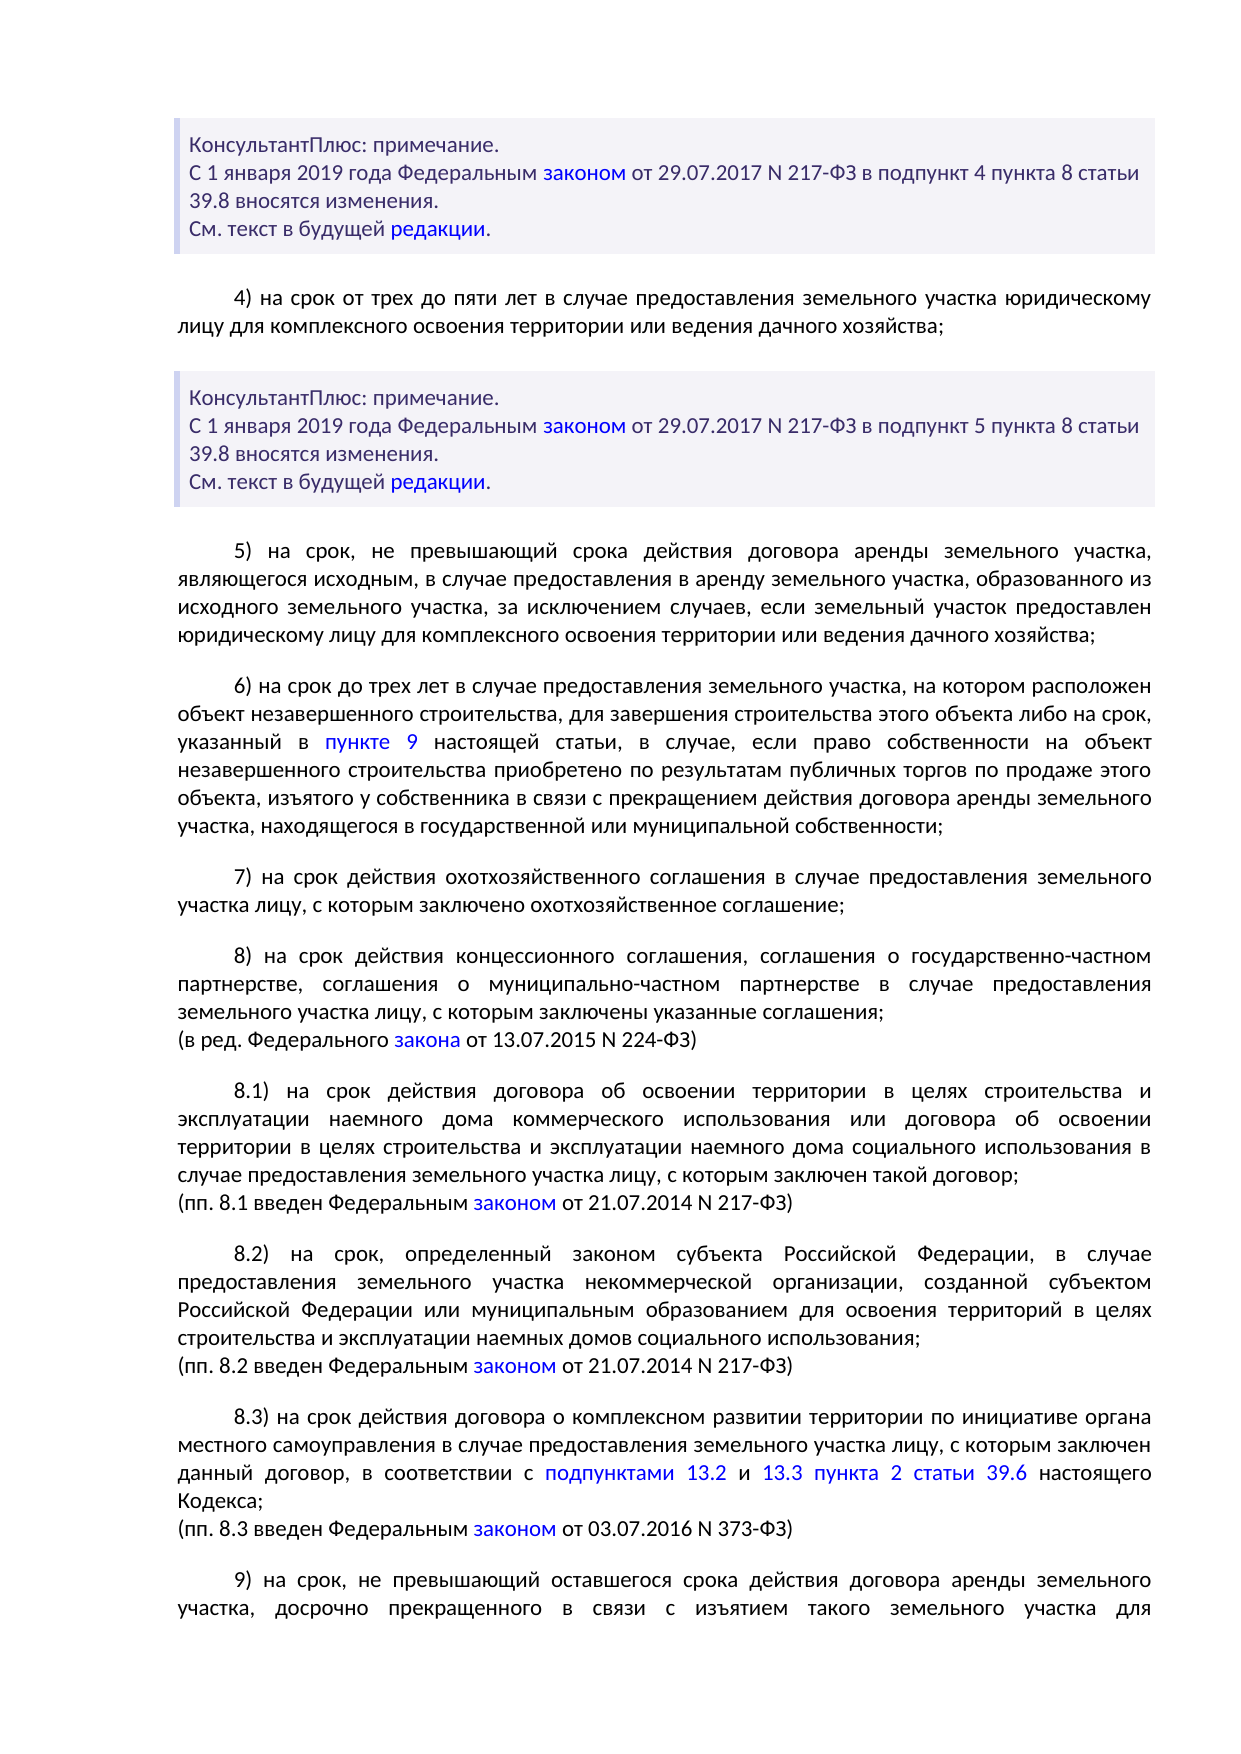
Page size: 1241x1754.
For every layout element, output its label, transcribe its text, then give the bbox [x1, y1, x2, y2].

text 5) на срок, не превышающий срока действия договора аренды земельного участка, являющегося исходным, в случае предоставления в аренду земельного участка, образованного из исходного земельного участка, за исключением случаев, если земельный участок предоставлен юридическому лицу для комплексного освоения территории или ведения дачного хозяйства; [177, 536, 1152, 648]
text (пп. 8.3 введен Федеральным законом от 03.07.2016 N 373-ФЗ) [177, 1514, 1152, 1542]
text 8) на срок действия концессионного соглашения, соглашения о государственно-частном партнерстве, соглашения о муниципально-частном партнерстве в случае предоставления земельного участка лицу, с которым заключены указанные соглашения; [177, 941, 1152, 1025]
table_header КонсультантПлюс: примечание. С 1 января 2019 года Федеральным законом от 29.07.2017 N 217-ФЗ в подпункт 5 пункта 8 статьи 39.8 вносятся изменения. См. текст в будущей редакции. [180, 371, 1149, 507]
text 8.1) на срок действия договора об освоении территории в целях строительства и эксплуатации наемного дома коммерческого использования или договора об освоении территории в целях строительства и эксплуатации наемного дома социального использования в случае предоставления земельного участка лицу, с которым заключен такой договор; [177, 1076, 1152, 1188]
text 8.3) на срок действия договора о комплексном развитии территории по инициативе органа местного самоуправления в случае предоставления земельного участка лицу, с которым заключен данный договор, в соответствии с подпунктами 13.2 и 13.3 пункта 2 статьи 39.6 настоящего Кодекса; [177, 1402, 1152, 1514]
text 4) на срок от трех до пяти лет в случае предоставления земельного участка юридическому лицу для комплексного освоения территории или ведения дачного хозяйства; [177, 283, 1152, 339]
text (пп. 8.1 введен Федеральным законом от 21.07.2014 N 217-ФЗ) [177, 1188, 1152, 1216]
table_header КонсультантПлюс: примечание. С 1 января 2019 года Федеральным законом от 29.07.2017 N 217-ФЗ в подпункт 4 пункта 8 статьи 39.8 вносятся изменения. См. текст в будущей редакции. [180, 118, 1149, 254]
text (в ред. Федерального закона от 13.07.2015 N 224-ФЗ) [177, 1025, 1152, 1053]
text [177, 1565, 1152, 1621]
text (пп. 8.2 введен Федеральным законом от 21.07.2014 N 217-ФЗ) [177, 1351, 1152, 1379]
text 6) на срок до трех лет в случае предоставления земельного участка, на котором расположен объект незавершенного строительства, для завершения строительства этого объекта либо на срок, указанный в пункте 9 настоящей статьи, в случае, если право собственности на объект незавершенного строительства приобретено по результатам публичных торгов по продаже этого объекта, изъятого у собственника в связи с прекращением действия договора аренды земельного участка, находящегося в государственной или муниципальной собственности; [177, 671, 1152, 839]
text 8.2) на срок, определенный законом субъекта Российской Федерации, в случае предоставления земельного участка некоммерческой организации, созданной субъектом Российской Федерации или муниципальным образованием для освоения территорий в целях строительства и эксплуатации наемных домов социального использования; [177, 1239, 1152, 1351]
text 7) на срок действия охотхозяйственного соглашения в случае предоставления земельного участка лицу, с которым заключено охотхозяйственное соглашение; [177, 862, 1152, 918]
